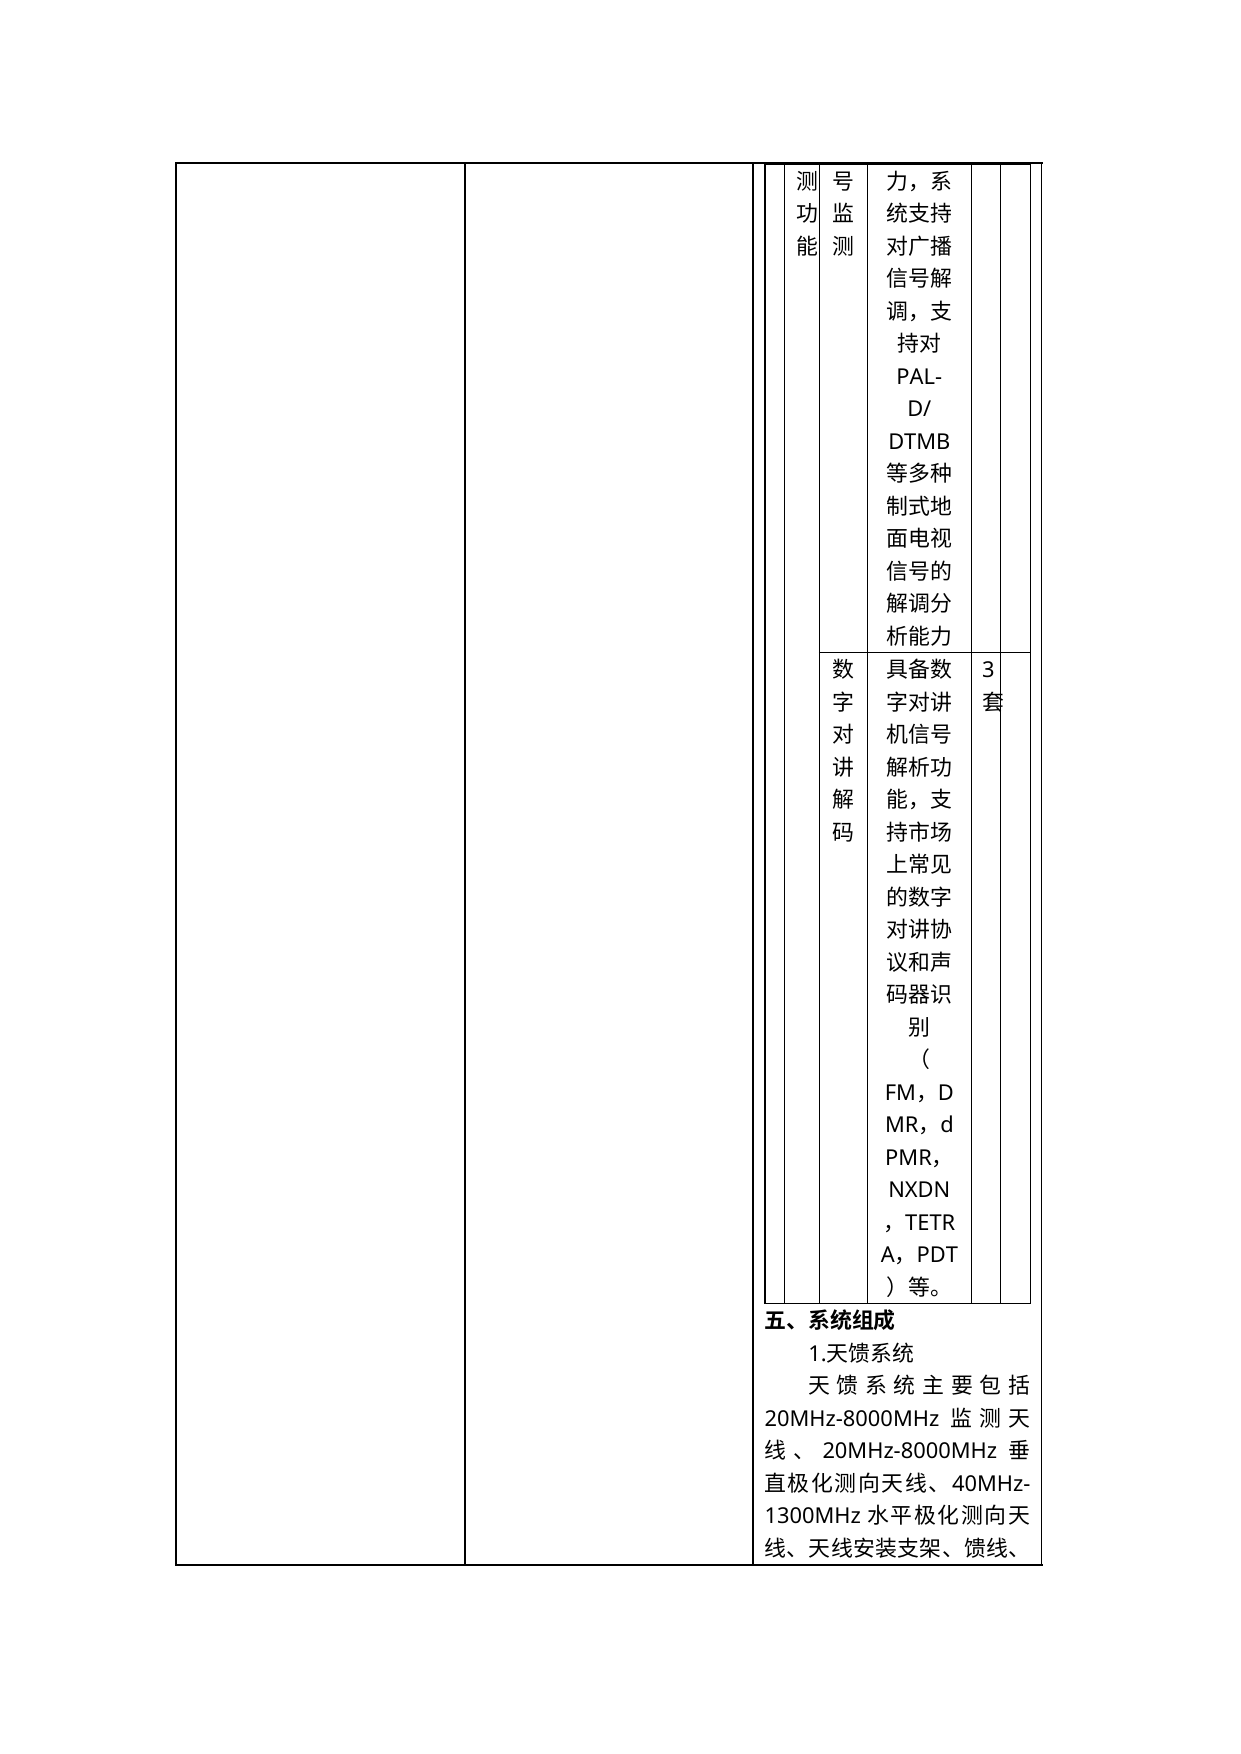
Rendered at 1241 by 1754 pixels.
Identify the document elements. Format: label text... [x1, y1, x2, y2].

table_cell [177, 164, 464, 1564]
table_cell 1 [466, 164, 752, 1564]
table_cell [754, 164, 1041, 1564]
